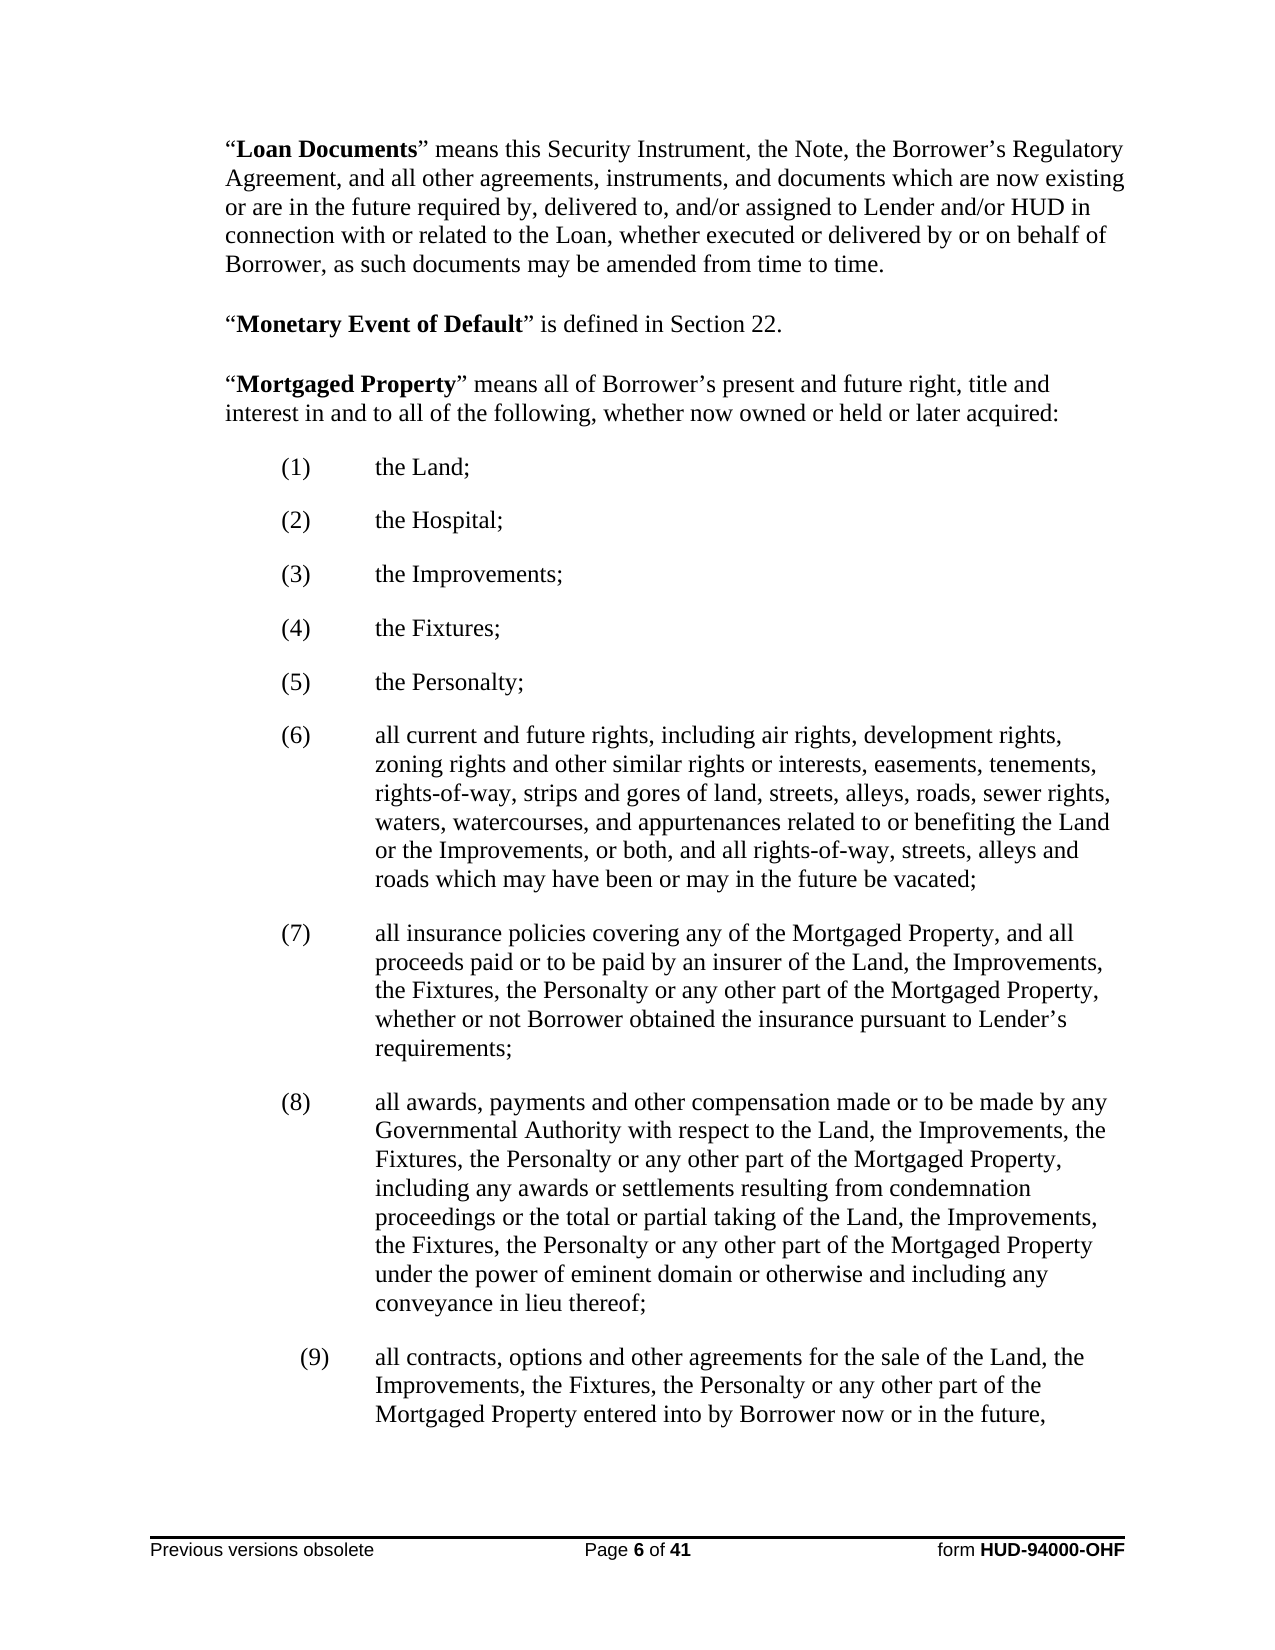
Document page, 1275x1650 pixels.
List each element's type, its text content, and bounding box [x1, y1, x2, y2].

text (3) the Improvements; [281, 559, 1125, 588]
text (1) the Land; [206, 452, 1125, 481]
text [300, 1342, 1125, 1428]
text “Monetary Event of Default” is defined in Section 22. [225, 309, 1125, 338]
text (7) all insurance policies covering any of the Mortgaged Property, and all proceeds paid or to be paid by an insurer of the Land, the Improvements, the Fixtures, the Personalty or any other part of the Mortgaged Property, whether or not Borrower obtained the insurance pursuant to Lender’s requirements; [281, 918, 1125, 1062]
text “Mortgaged Property” means all of Borrower’s present and future right, title and interest in and to all of the following, whether now owned or held or later acquired: [225, 369, 1125, 427]
text (6) all current and future rights, including air rights, development rights, zoning rights and other similar rights or interests, easements, tenements, rights-of-way, strips and gores of land, streets, alleys, roads, sewer rights, waters, watercourses, and appurtenances related to or benefiting the Land or the Improvements, or both, and all rights-of-way, streets, alleys and roads which may have been or may in the future be vacated; [281, 721, 1125, 893]
text (2) the Hospital; [281, 506, 1125, 534]
text (4) the Fixtures; [281, 613, 1125, 642]
text (5) the Personalty; [206, 667, 1125, 696]
text (8) all awards, payments and other compensation made or to be made by any Governmental Authority with respect to the Land, the Improvements, the Fixtures, the Personalty or any other part of the Mortgaged Property, including any awards or settlements resulting from condemnation proceedings or the total or partial taking of the Land, the Improvements, the Fixtures, the Personalty or any other part of the Mortgaged Property under the power of eminent domain or otherwise and including any conveyance in lieu thereof; [281, 1087, 1125, 1317]
text “Loan Documents” means this Security Instrument, the Note, the Borrower’s Regulatory Agreement, and all other agreements, instruments, and documents which are now existing or are in the future required by, delivered to, and/or assigned to Lender and/or HUD in connection with or related to the Loan, whether executed or delivered by or on behalf of Borrower, as such documents may be amended from time to time. [225, 134, 1125, 278]
